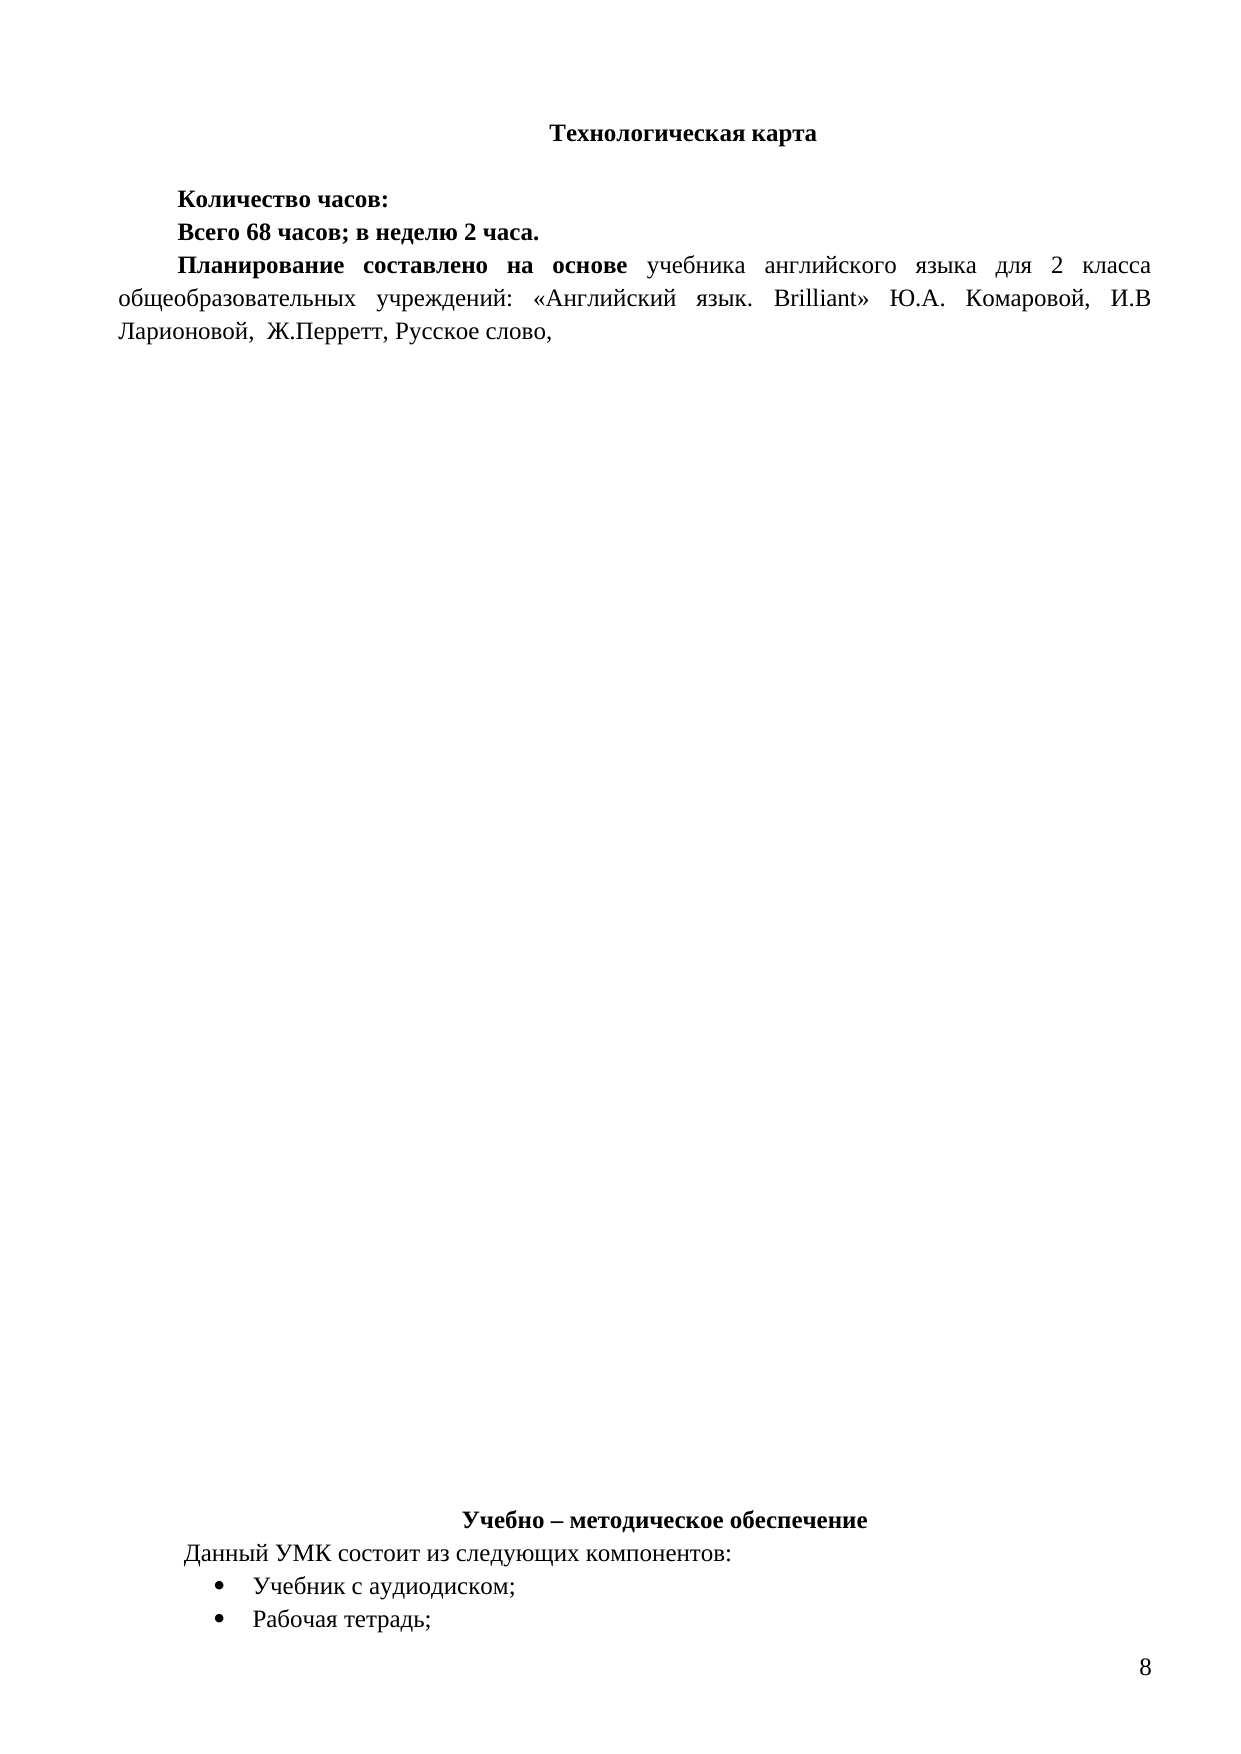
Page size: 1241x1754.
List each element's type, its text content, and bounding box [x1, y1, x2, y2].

text Всего 68 часов; в неделю 2 часа. [177, 217, 1152, 246]
text Технологическая карта [177, 118, 1152, 147]
text Данный УМК состоит из следующих компонентов: [177, 1538, 1152, 1567]
text Учебно – методическое обеспечение [177, 1505, 1152, 1534]
list Рабочая тетрадь; [215, 1604, 1152, 1633]
text Планирование составлено на основе учебника английского языка для 2 класса общеобразовательных учреждений: «Английский язык. Brilliant» Ю.А. Комаровой, И.В Ларионовой, Ж.Перретт, Русское слово, [118, 250, 1152, 345]
text Количество часов: [177, 184, 1152, 213]
list Учебник с аудиодиском; [215, 1571, 1152, 1600]
